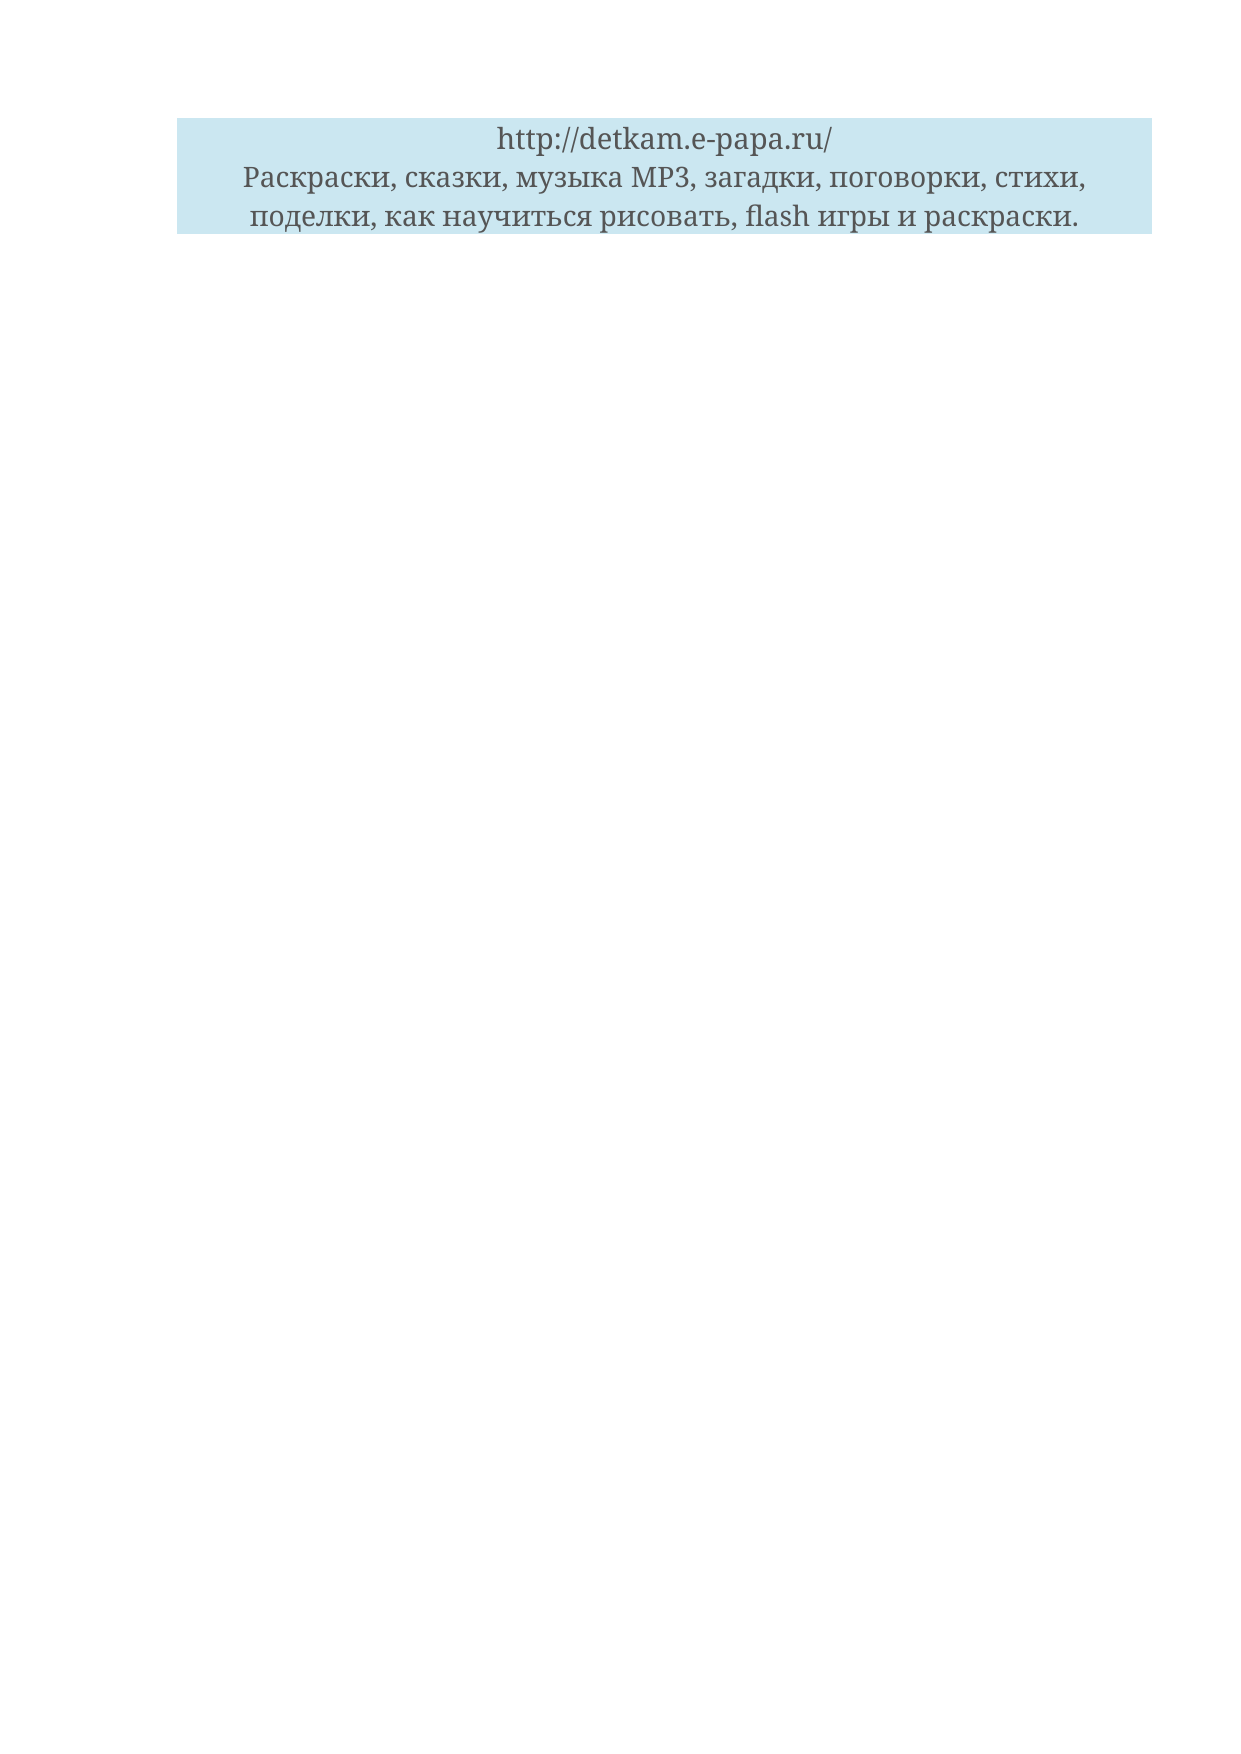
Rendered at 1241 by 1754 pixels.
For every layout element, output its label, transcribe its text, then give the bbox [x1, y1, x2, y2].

text http://detkam.e-papa.ru/ Раскраски, сказки, музыка MP3, загадки, поговорки, стихи, поделки, как научиться рисовать, flash игры и раскраски. [177, 118, 1152, 234]
